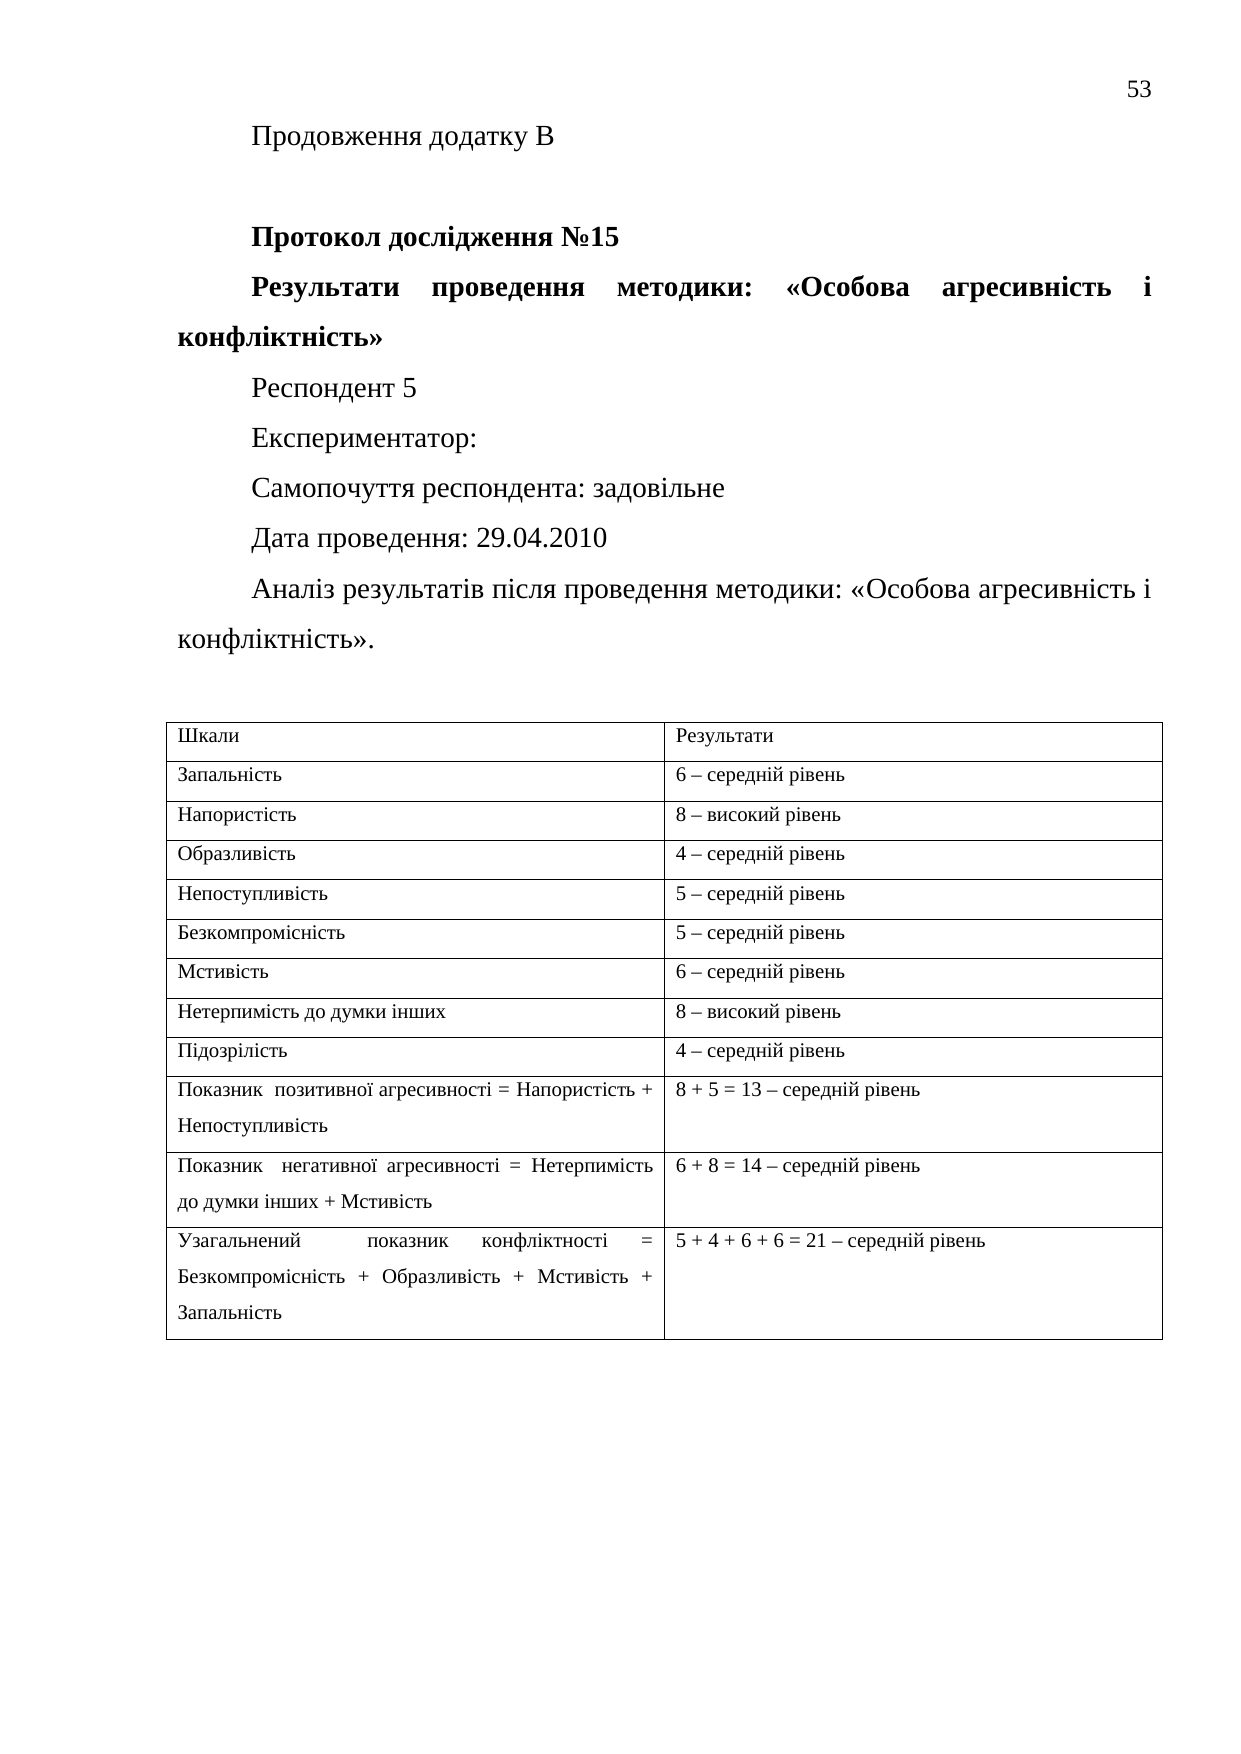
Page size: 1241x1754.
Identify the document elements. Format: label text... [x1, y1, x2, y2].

table_cell 5 + 4 + 6 + 6 = 21 – середній рівень [665, 1228, 1162, 1338]
table_cell Образливість [167, 841, 664, 879]
table_cell 8 + 5 = 13 – середній рівень [665, 1077, 1162, 1152]
table_cell 6 – середній рівень [665, 959, 1162, 997]
table_cell 5 – середній рівень [665, 920, 1162, 958]
table_cell 4 – середній рівень [665, 841, 1162, 879]
table_cell Нетерпимість до думки інших [167, 999, 664, 1037]
table_header Результати [665, 723, 1162, 761]
table_cell Запальність [167, 762, 664, 801]
text Респондент 5 [177, 370, 1152, 403]
table_cell Показник негативної агресивності = Нетерпимість до думки інших + Мстивість [167, 1153, 664, 1227]
text Продовження додатку В [177, 118, 1152, 152]
text Дата проведення: 29.04.2010 [177, 521, 1152, 554]
table_cell Узагальнений показник конфліктності = Безкомпромісність + Образливість + Мстивість + Запальність [167, 1228, 664, 1338]
text Експериментатор: [177, 420, 1152, 453]
table_header Шкали [167, 723, 664, 761]
table_cell Непоступливість [167, 880, 664, 919]
text Результати проведення методики: «Особова агресивність і конфліктність» [177, 269, 1152, 353]
table_cell 5 – середній рівень [665, 880, 1162, 919]
table_cell Показник позитивної агресивності = Напористість + Непоступливість [167, 1077, 664, 1152]
text Самопочуття респондента: задовільне [177, 470, 1152, 504]
text Протокол дослідження №15 [177, 219, 1152, 252]
table_cell 8 – високий рівень [665, 802, 1162, 840]
text Аналіз результатів після проведення методики: «Особова агресивність і конфліктність». [177, 571, 1152, 655]
table_cell 6 – середній рівень [665, 762, 1162, 801]
table_cell 4 – середній рівень [665, 1038, 1162, 1076]
table_cell 6 + 8 = 14 – середній рівень [665, 1153, 1162, 1227]
table_cell Мстивість [167, 959, 664, 997]
table_cell Напористість [167, 802, 664, 840]
table_cell Підозрілість [167, 1038, 664, 1076]
table_cell Безкомпромісність [167, 920, 664, 958]
table_cell 8 – високий рівень [665, 999, 1162, 1037]
